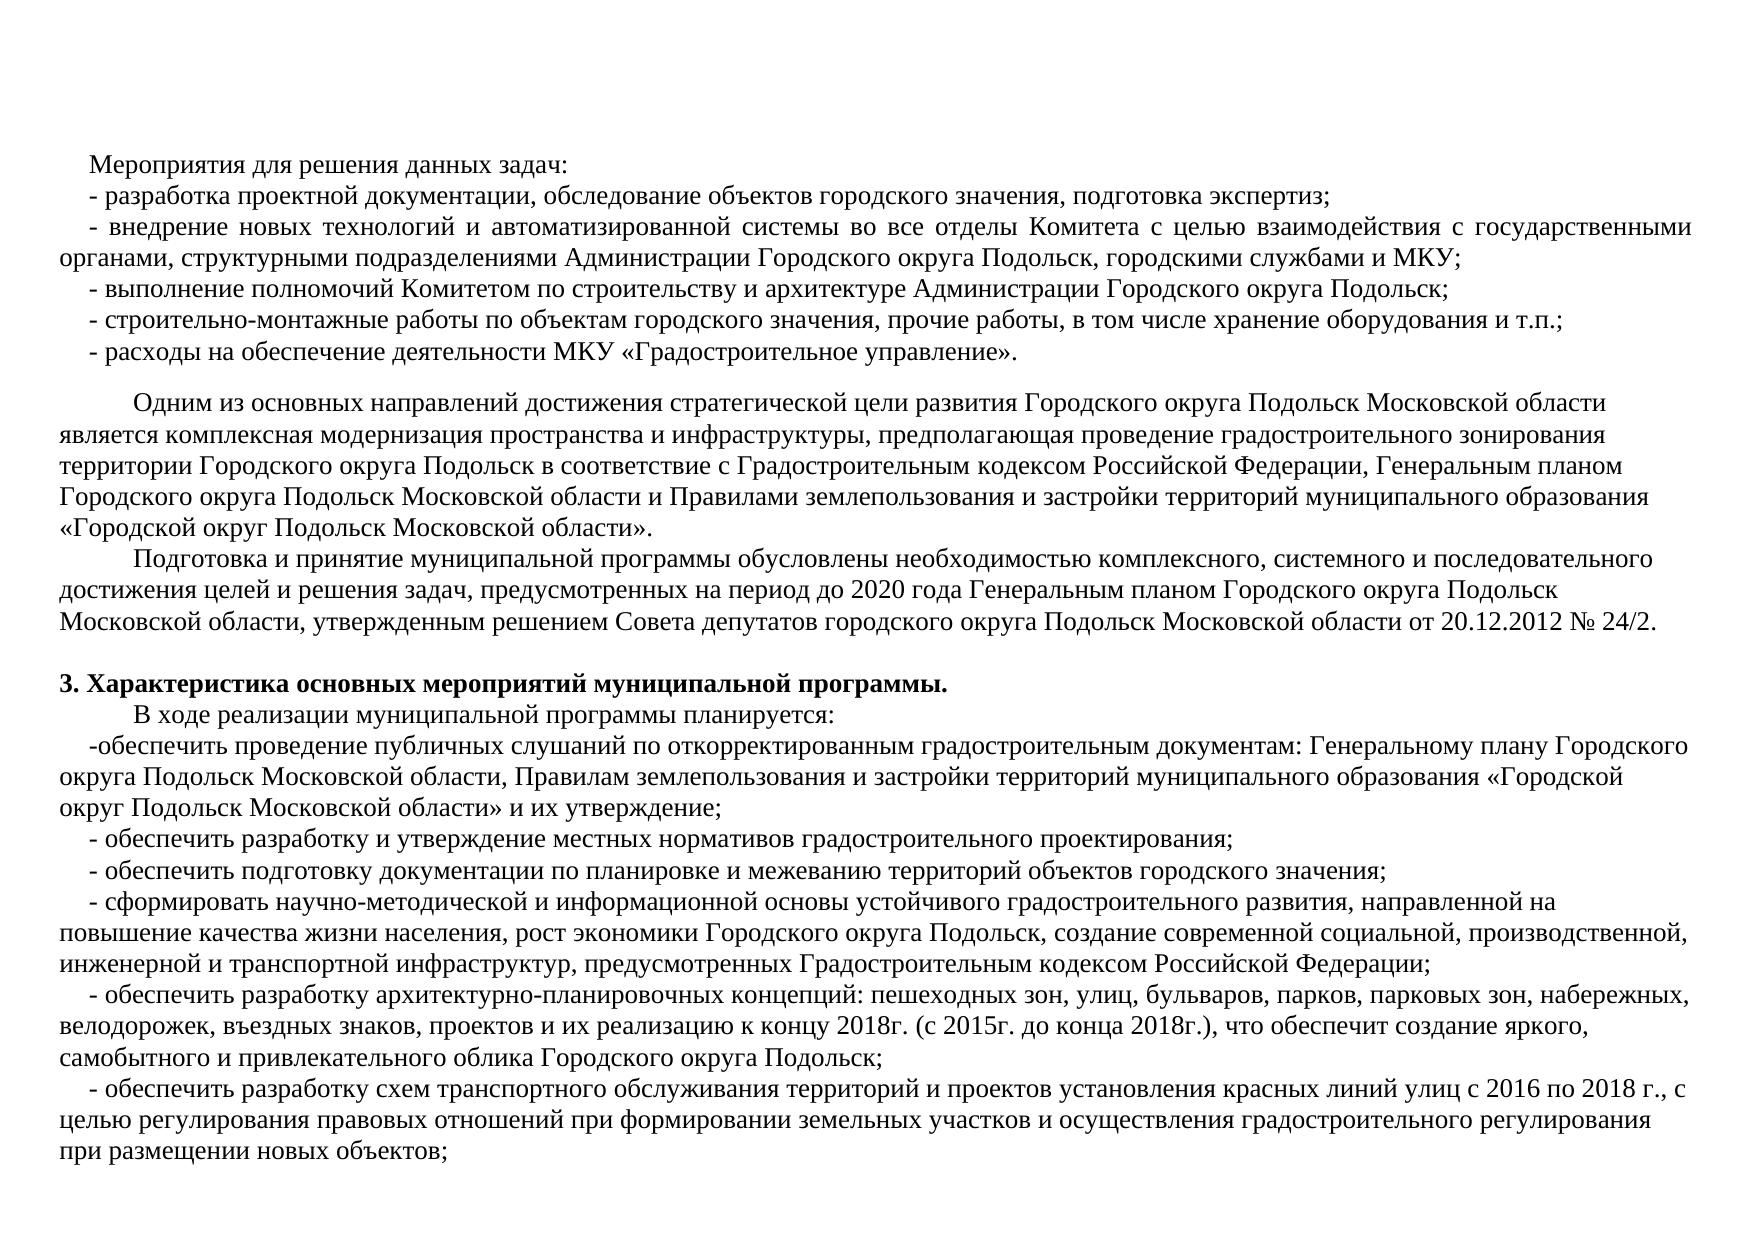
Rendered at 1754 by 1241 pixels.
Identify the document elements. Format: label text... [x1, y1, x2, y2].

text - обеспечить разработку архитектурно-планировочных концепций: пешеходных зон, улиц, бульваров, парков, парковых зон, набережных, велодорожек, въездных знаков, проектов и их реализацию к концу 2018г. (с 2015г. до конца 2018г.), что обеспечит создание яркого, самобытного и привлекательного облика Городского округа Подольск; [59, 978, 1695, 1072]
text - обеспечить разработку и утверждение местных нормативов градостроительного проектирования; [59, 823, 1695, 854]
list - разработка проектной документации, обследование объектов городского значения, подготовка экспертиз; [59, 179, 1695, 210]
text Одним из основных направлений достижения стратегической цели развития Городского округа Подольск Московской области является комплексная модернизация пространства и инфраструктуры, предполагающая проведение градостроительного зонирования территории Городского округа Подольск в соответствие с Градостроительным кодексом Российской Федерации, Генеральным планом Городского округа Подольск Московской области и Правилами землепользования и застройки территорий муниципального образования «Городской округ Подольск Московской области». [59, 387, 1695, 542]
list - выполнение полномочий Комитетом по строительству и архитектуре Администрации Городского округа Подольск; [59, 272, 1695, 303]
list - внедрение новых технологий и автоматизированной системы во все отделы Комитета с целью взаимодействия с государственными органами, структурными подразделениями Администрации Городского округа Подольск, городскими службами и МКУ; [59, 210, 1695, 272]
text - обеспечить разработку схем транспортного обслуживания территорий и проектов установления красных линий улиц с 2016 по 2018 г., с целью регулирования правовых отношений при формировании земельных участков и осуществления градостроительного регулирования при размещении новых объектов; [59, 1072, 1695, 1165]
text Подготовка и принятие муниципальной программы обусловлены необходимостью комплексного, системного и последовательного достижения целей и решения задач, предусмотренных на период до 2020 года Генеральным планом Городского округа Подольск Московской области, утвержденным решением Совета депутатов городского округа Подольск Московской области от 20.12.2012 № 24/2. [59, 542, 1695, 636]
text -обеспечить проведение публичных слушаний по откорректированным градостроительным документам: Генеральному плану Городского округа Подольск Московской области, Правилам землепользования и застройки территорий муниципального образования «Городской округ Подольск Московской области» и их утверждение; [59, 729, 1695, 823]
list - расходы на обеспечение деятельности МКУ «Градостроительное управление». [59, 334, 1695, 366]
text - сформировать научно-методической и информационной основы устойчивого градостроительного развития, направленной на повышение качества жизни населения, рост экономики Городского округа Подольск, создание современной социальной, производственной, инженерной и транспортной инфраструктур, предусмотренных Градостроительным кодексом Российской Федерации; [59, 885, 1695, 978]
list Мероприятия для решения данных задач: [59, 148, 1695, 179]
list - строительно-монтажные работы по объектам городского значения, прочие работы, в том числе хранение оборудования и т.п.; [59, 303, 1695, 334]
text 3. Характеристика основных мероприятий муниципальной программы. [59, 667, 1695, 698]
text В ходе реализации муниципальной программы планируется: [59, 698, 1695, 729]
text - обеспечить подготовку документации по планировке и межеванию территорий объектов городского значения; [59, 854, 1695, 885]
